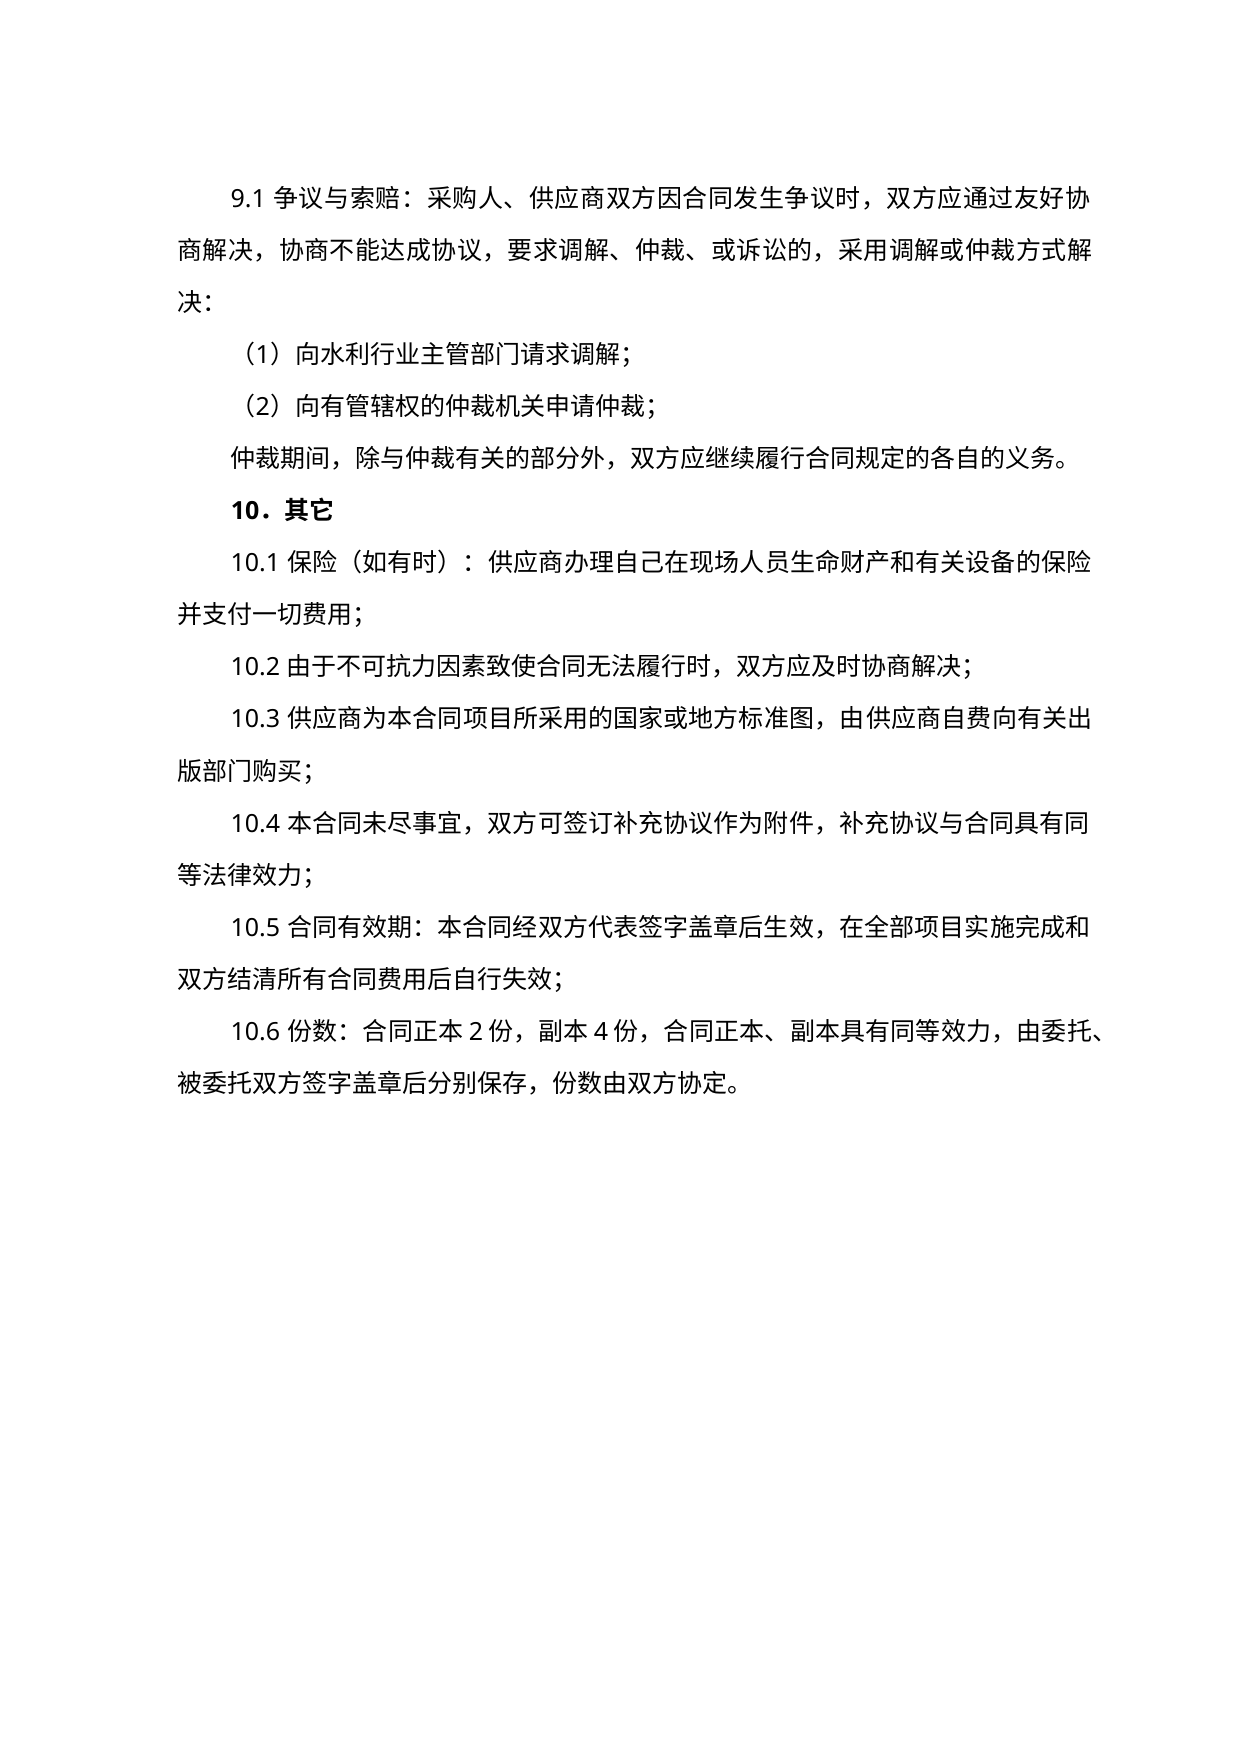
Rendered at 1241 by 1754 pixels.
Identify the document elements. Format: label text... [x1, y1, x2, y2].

text （2）向有管辖权的仲裁机关申请仲裁； [177, 374, 1093, 426]
text 10.3 供应商为本合同项目所采用的国家或地方标准图，由供应商自费向有关出版部门购买； [177, 686, 1093, 790]
text 10.2 由于不可抗力因素致使合同无法履行时，双方应及时协商解决； [177, 634, 1093, 686]
text 9.1 争议与索赔：采购人、供应商双方因合同发生争议时，双方应通过友好协商解决，协商不能达成协议，要求调解、仲裁、或诉讼的，采用调解或仲裁方式解决： [177, 165, 1093, 322]
text 10.6 份数：合同正本2份，副本4份，合同正本、副本具有同等效力，由委托、被委托双方签字盖章后分别保存，份数由双方协定。 [177, 999, 1093, 1103]
text （1）向水利行业主管部门请求调解； [177, 322, 1093, 374]
text 10.4 本合同未尽事宜，双方可签订补充协议作为附件，补充协议与合同具有同等法律效力； [177, 790, 1093, 894]
text 10.1 保险（如有时）：供应商办理自己在现场人员生命财产和有关设备的保险并支付一切费用； [177, 530, 1093, 634]
text 10.5 合同有效期：本合同经双方代表签字盖章后生效，在全部项目实施完成和双方结清所有合同费用后自行失效； [177, 894, 1093, 999]
text 10．其它 [177, 478, 1093, 530]
text 仲裁期间，除与仲裁有关的部分外，双方应继续履行合同规定的各自的义务。 [177, 426, 1093, 478]
